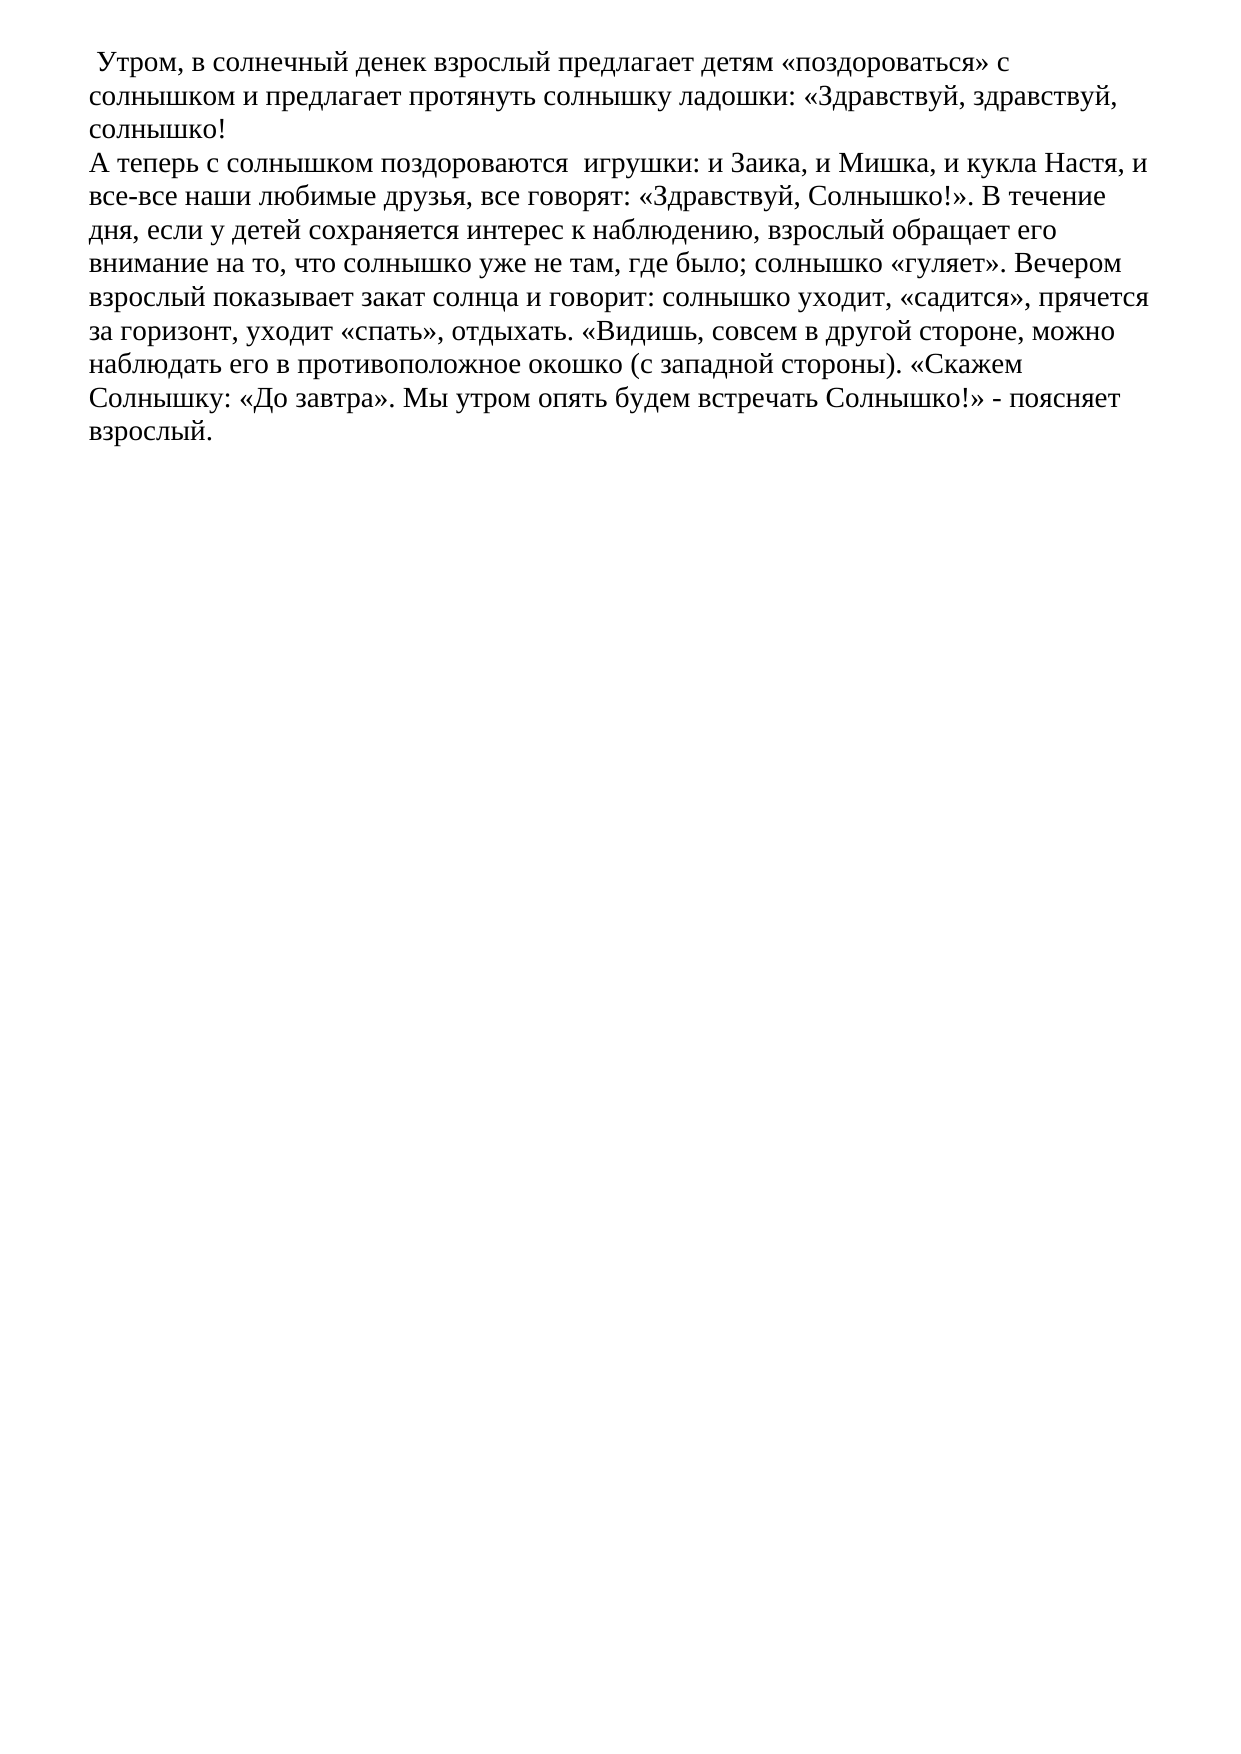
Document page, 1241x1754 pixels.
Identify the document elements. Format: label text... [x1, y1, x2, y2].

text Утром, в солнечный денек взрослый предлагает детям «поздороваться» с солнышком и предлагает протянуть солнышку ладошки: «Здравствуй, здравствуй, солнышко! А теперь с солнышком поздороваются игрушки: и Заика, и Мишка, и кукла Настя, и все-все наши любимые друзья, все говорят: «Здравствуй, Солнышко!». В течение дня, если у детей сохраняется интерес к наблюдению, взрослый обращает его внимание на то, что солнышко уже не там, где было; солнышко «гуляет». Вечером взрослый показывает закат солнца и говорит: солнышко уходит, «садится», прячется за горизонт, уходит «спать», отдыхать. «Видишь, совсем в другой стороне, можно наблюдать его в противоположное окошко (с западной стороны). «Скажем Солнышку: «До завтра». Мы утром опять будем встречать Солнышко!» - поясняет взрослый. [88, 44, 1152, 447]
